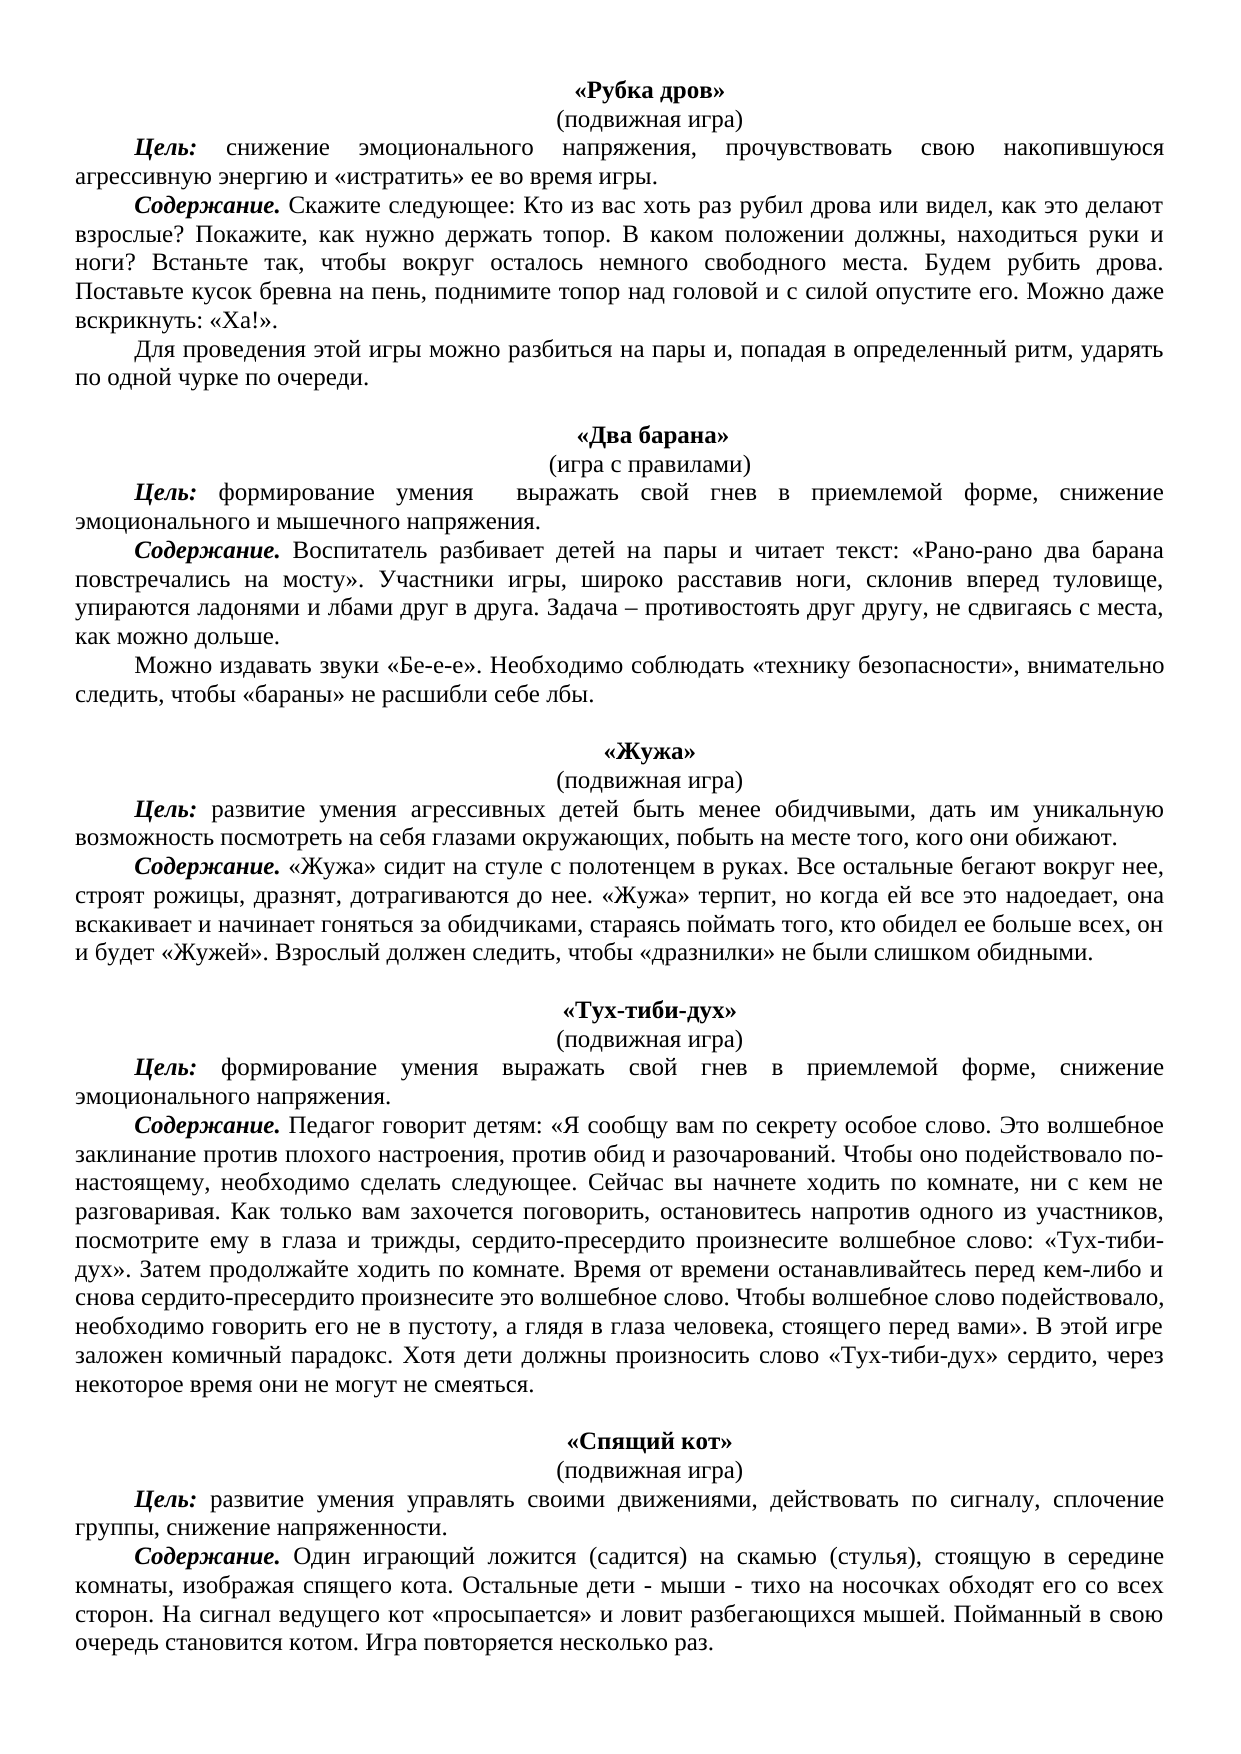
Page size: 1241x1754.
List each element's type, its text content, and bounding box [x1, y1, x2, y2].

text «Рубка дров» [75, 75, 1165, 104]
text «Тух-тиби-дух» [75, 995, 1165, 1024]
text Для проведения этой игры можно разбиться на пары и, попадая в определенный ритм, ударять по одной чурке по очереди. [75, 334, 1165, 391]
text Содержание. «Жужа» сидит на стуле с полотенцем в руках. Все остальные бегают вокруг нее, строят рожицы, дразнят, дотрагиваются до нее. «Жужа» терпит, но когда ей все это надоедает, она вскакивает и начинает гоняться за обидчиками, стараясь поймать того, кто обидел ее больше всех, он и будет «Жужей». Взрослый должен следить, чтобы «дразнилки» не были слишком обидными. [75, 851, 1165, 966]
text «Два барана» [75, 420, 1165, 449]
text Цель: развитие умения агрессивных детей быть менее обидчивыми, дать им уникальную возможность посмотреть на себя глазами окружающих, побыть на месте того, кого они обижают. [75, 794, 1165, 851]
text Содержание. Педагог говорит детям: «Я сообщу вам по секрету особое слово. Это волшебное заклинание против плохого настроения, против обид и разочарований. Чтобы оно подействовало по-настоящему, необходимо сделать следующее. Сейчас вы начнете ходить по комнате, ни с кем не разговаривая. Как только вам захочется поговорить, остановитесь напротив одного из участников, посмотрите ему в глаза и трижды, сердито-пресердито произнесите волшебное слово: «Тух-тиби-дух». Затем продолжайте ходить по комнате. Время от времени останавливайтесь перед кем-либо и снова сердито-пресердито произнесите это волшебное слово. Чтобы волшебное слово подействовало, необходимо говорить его не в пустоту, а глядя в глаза человека, стоящего перед вами». В этой игре заложен комичный парадокс. Хотя дети должны произносить слово «Тух-тиби-дух» сердито, через некоторое время они не могут не смеяться. [75, 1110, 1165, 1397]
text (игра с правилами) [75, 449, 1165, 477]
text Содержание. Один играющий ложится (садится) на скамью (стулья), стоящую в середине комнаты, изображая спящего кота. Остальные дети - мыши - тихо на носочках обходят его со всех сторон. На сигнал ведущего кот «просыпается» и ловит разбегающихся мышей. Пойманный в свою очередь становится котом. Игра повторяется несколько раз. [75, 1541, 1165, 1656]
text (подвижная игра) [75, 1455, 1165, 1484]
text Цель: снижение эмоционального напряжения, прочувствовать свою накопившуюся агрессивную энергию и «истратить» ее во время игры. [75, 132, 1165, 190]
text (подвижная игра) [75, 1024, 1165, 1052]
text «Спящий кот» [75, 1426, 1165, 1455]
text Содержание. Воспитатель разбивает детей на пары и читает текст: «Рано-рано два барана повстречались на мосту». Участники игры, широко расставив ноги, склонив вперед туловище, упираются ладонями и лбами друг в друга. Задача – противостоять друг другу, не сдвигаясь с места, как можно дольше. [75, 535, 1165, 650]
text «Жужа» [75, 736, 1165, 765]
text (подвижная игра) [75, 765, 1165, 794]
text Можно издавать звуки «Бе-е-е». Необходимо соблюдать «технику безопасности», внимательно следить, чтобы «бараны» не расшибли себе лбы. [75, 650, 1165, 707]
text (подвижная игра) [75, 104, 1165, 132]
text Цель: развитие умения управлять своими движениями, действовать по сигналу, сплочение группы, снижение напряженности. [75, 1484, 1165, 1541]
text Содержание. Скажите следующее: Кто из вас хоть раз рубил дрова или видел, как это делают взрослые? Покажите, как нужно держать топор. В каком положении должны, находиться руки и ноги? Встаньте так, чтобы вокруг осталось немного свободного места. Будем рубить дрова. Поставьте кусок бревна на пень, поднимите топор над головой и с силой опустите его. Можно даже вскрикнуть: «Ха!». [75, 190, 1165, 334]
text Цель: формирование умения выражать свой гнев в приемлемой форме, снижение эмоционального и мышечного напряжения. [75, 477, 1165, 535]
text Цель: формирование умения выражать свой гнев в приемлемой форме, снижение эмоционального напряжения. [75, 1052, 1165, 1110]
